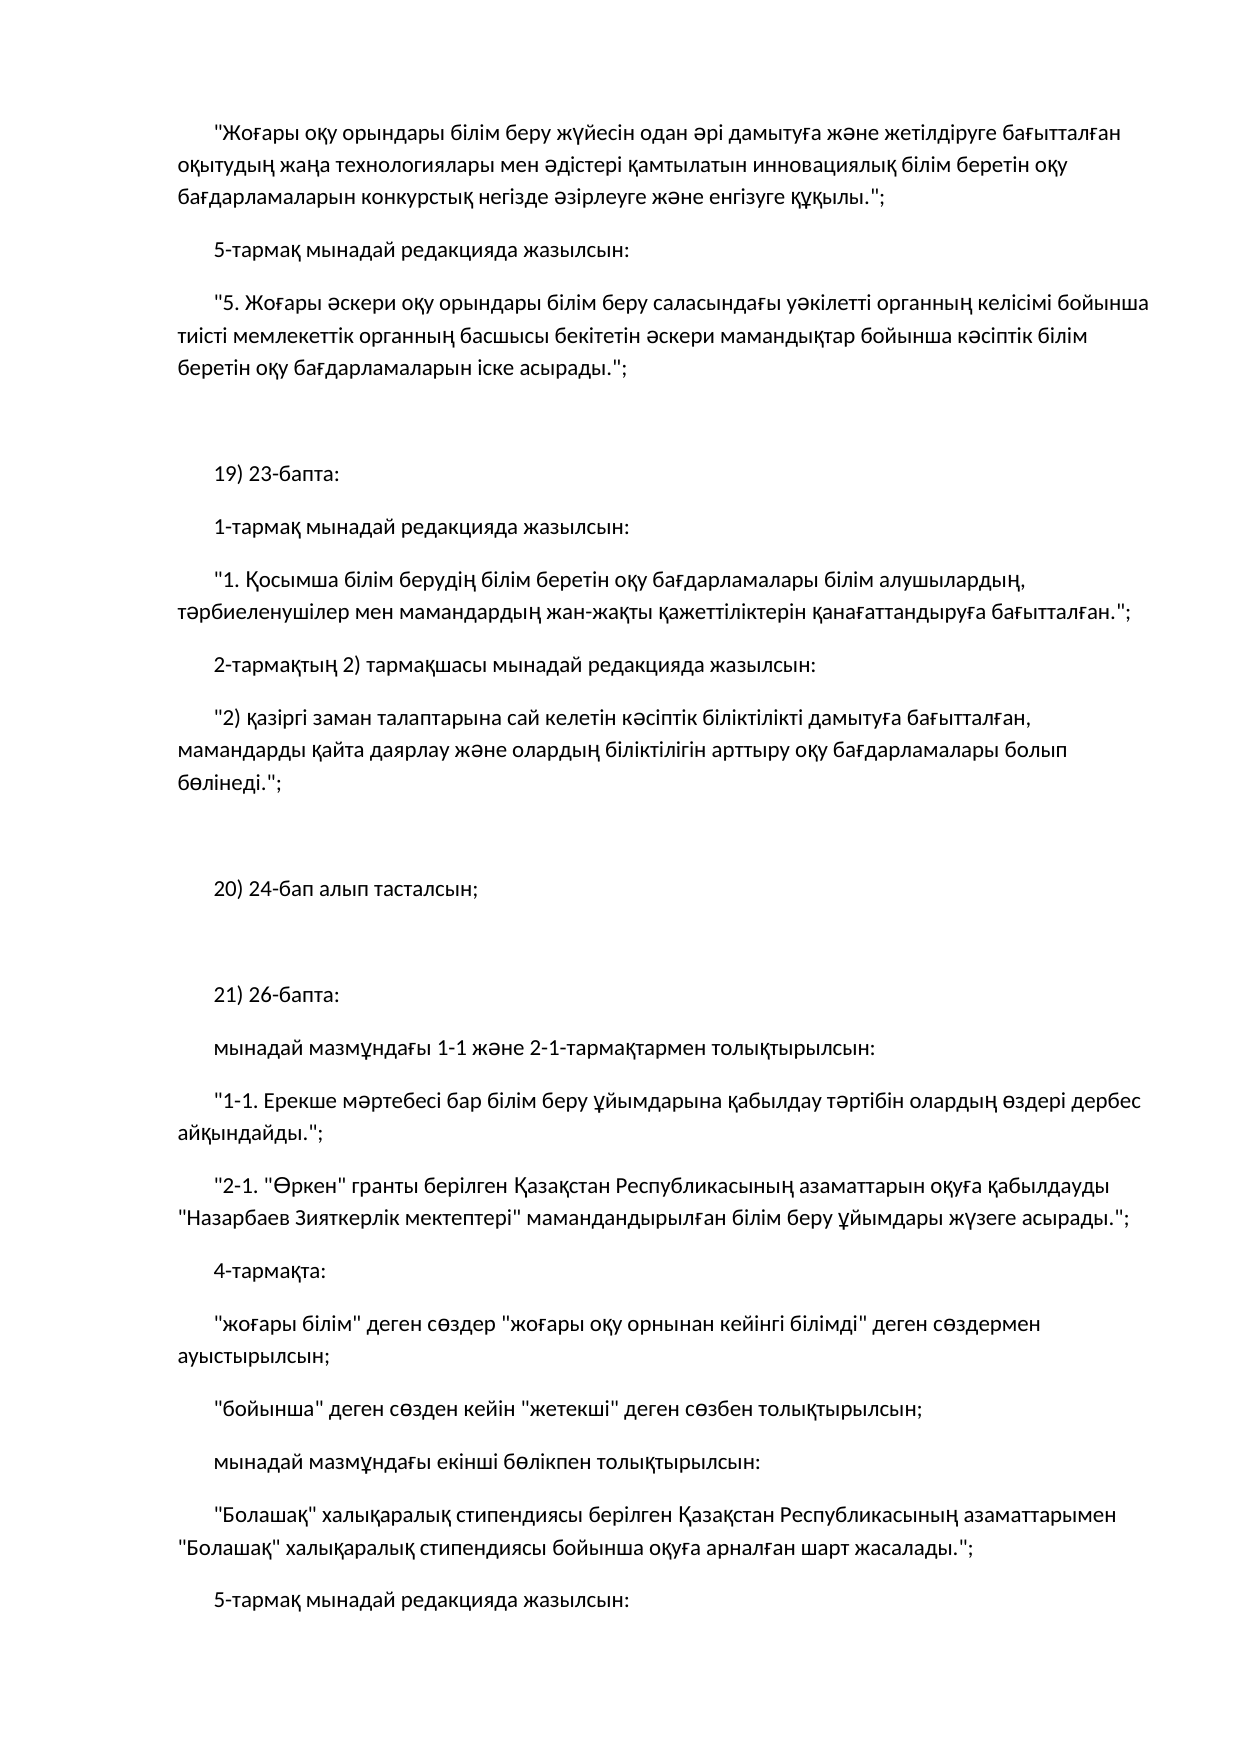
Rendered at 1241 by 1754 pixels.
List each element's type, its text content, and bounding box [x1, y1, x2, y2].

text "бойынша" деген сөзден кейін "жетекші" деген сөзбен толықтырылсын; [177, 1394, 1152, 1422]
text "2) қазіргі заман талаптарына сай келетін кәсіптік біліктілікті дамытуға бағытталған, мамандарды қайта даярлау және олардың біліктілігін арттыру оқу бағдарламалары болып бөлiнедi."; [177, 703, 1152, 796]
text 2-тармақтың 2) тармақшасы мынадай редакцияда жазылсын: [177, 650, 1152, 678]
text "1. Қосымша білім берудің білім беретін оқу бағдарламалары білім алушылардың, тәрбиеленушілер мен мамандардың жан-жақты қажеттіліктерін қанағаттандыруға бағытталған."; [177, 565, 1152, 625]
text "1-1. Ерекше мәртебесі бар білім беру ұйымдарына қабылдау тәртібін олардың өздері дербес айқындайды."; [177, 1086, 1152, 1146]
text 5-тармақ мынадай редакцияда жазылсын: [177, 236, 1152, 263]
text "Жоғары оқу орындары білім беру жүйесін одан әрі дамытуға және жетілдіруге бағытталған оқытудың жаңа технологиялары мен әдістері қамтылатын инновациялық білім беретін оқу бағдарламаларын конкурстық негізде әзірлеуге және енгізуге құқылы."; [177, 118, 1152, 211]
text 20) 24-бап алып тасталсын; [177, 874, 1152, 902]
text 19) 23-бапта: [177, 459, 1152, 487]
text мынадай мазмұндағы екінші бөлікпен толықтырылсын: [177, 1447, 1152, 1475]
text 4-тармақта: [177, 1256, 1152, 1284]
text 5-тармақ мынадай редакцияда жазылсын: [177, 1586, 1152, 1614]
text мынадай мазмұндағы 1-1 және 2-1-тармақтармен толықтырылсын: [177, 1033, 1152, 1061]
text "2-1. "Өркен" гранты берілген Қазақстан Республикасының азаматтарын оқуға қабылдауды "Назарбаев Зияткерлік мектептері" мамандандырылған білім беру ұйымдары жүзеге асырады."; [177, 1171, 1152, 1231]
text 21) 26-бапта: [177, 980, 1152, 1008]
text 1-тармақ мынадай редакцияда жазылсын: [177, 512, 1152, 540]
text "жоғары білім" деген сөздер "жоғары оқу орнынан кейінгі білімді" деген сөздермен ауыстырылсын; [177, 1309, 1152, 1369]
text "5. Жоғары әскери оқу орындары бiлiм беру саласындағы уәкiлеттi органның келiсiмі бойынша тиісті мемлекеттiк органның басшысы бекiтетін әскери мамандықтар бойынша кәсiптiк бiлiм беретін оқу бағдарламаларын iске асырады."; [177, 288, 1152, 381]
text "Болашақ" халықаралық стипендиясы берілген Қазақстан Республикасының азаматтарымен "Болашақ" халықаралық стипендиясы бойынша оқуға арналған шарт жасалады."; [177, 1500, 1152, 1561]
